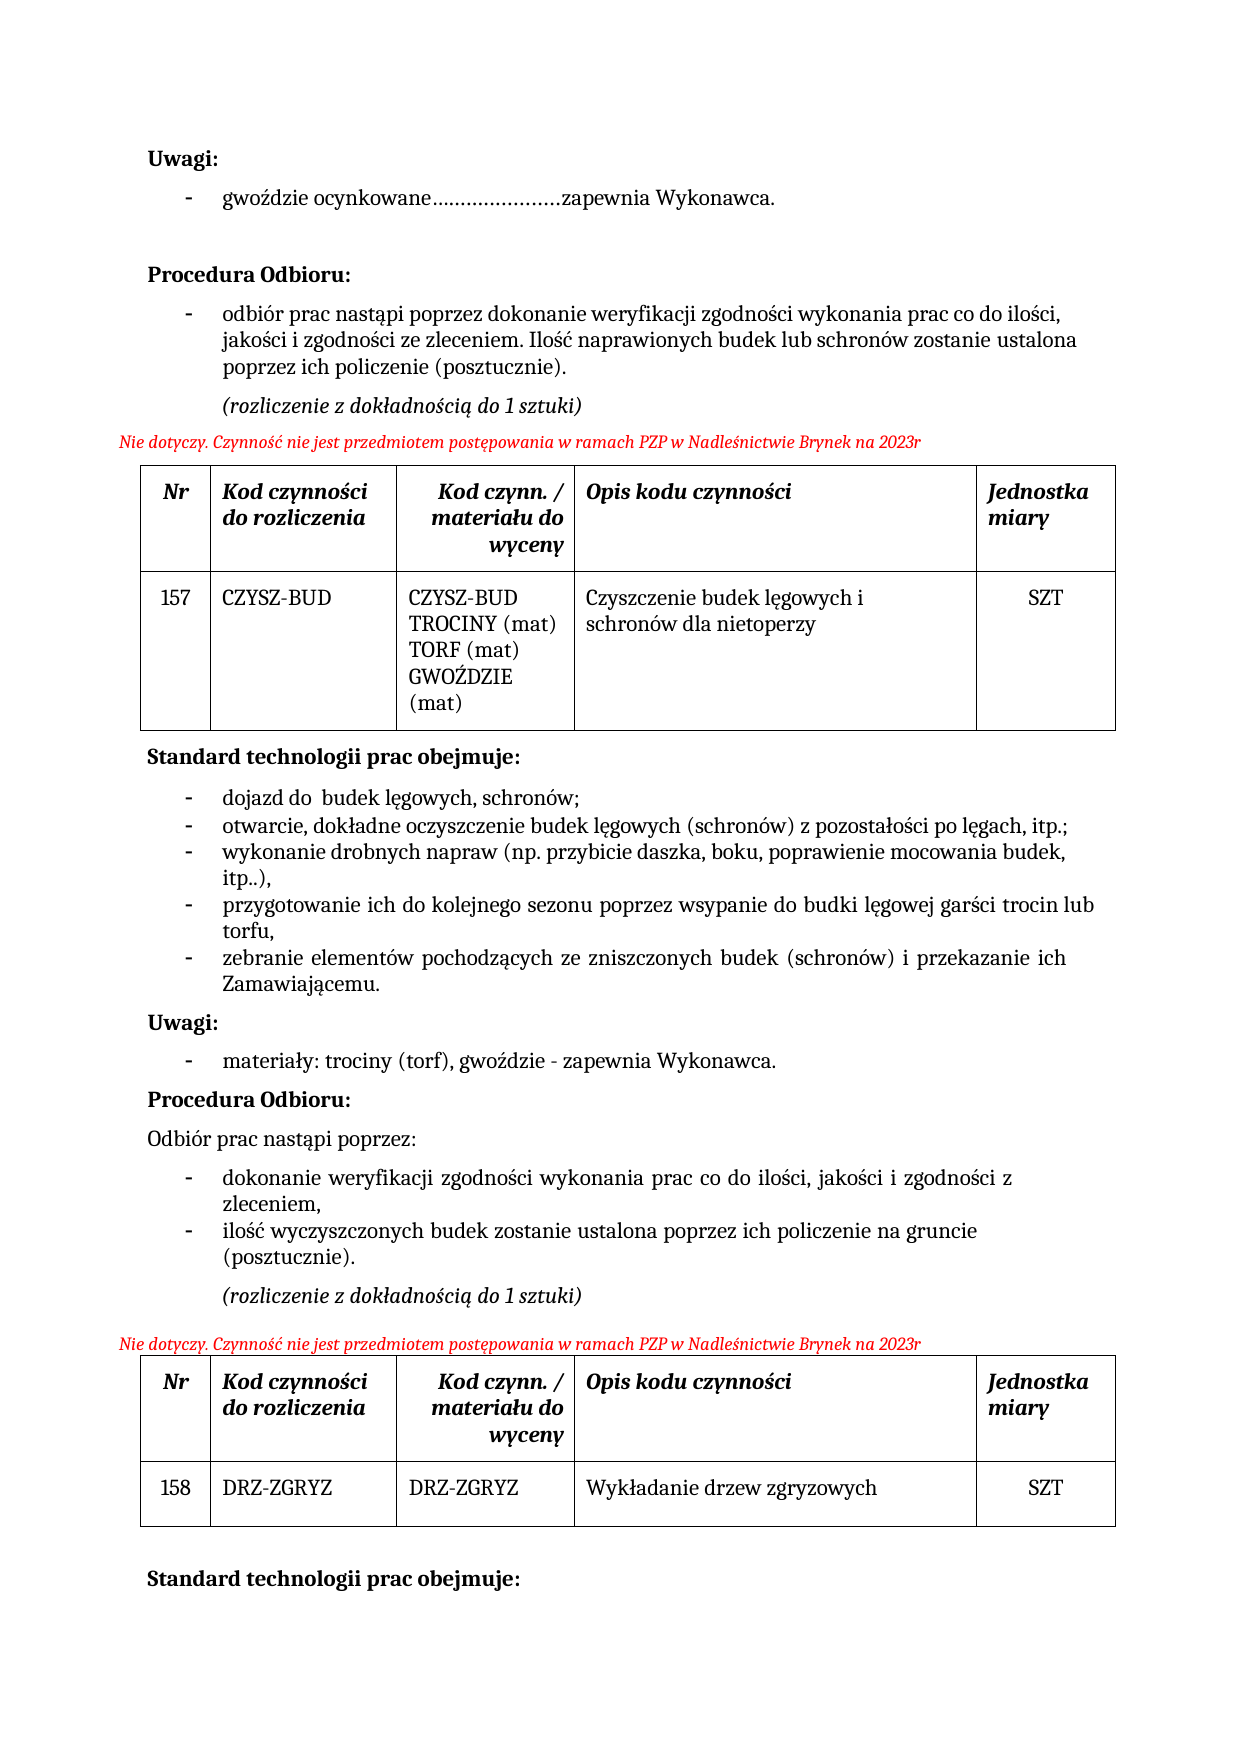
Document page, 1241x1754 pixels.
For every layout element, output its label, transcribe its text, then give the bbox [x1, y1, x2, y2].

list odbiór prac nastąpi poprzez dokonanie weryfikacji zgodności wykonania prac co do ilości, jakości i zgodności ze zleceniem. Ilość naprawionych budek lub schronów zostanie ustalona poprzez ich policzenie (posztucznie). [185, 301, 1103, 380]
list otwarcie, dokładne oczyszczenie budek lęgowych (schronów) z pozostałości po lęgach, itp.; [185, 811, 1138, 839]
list gwoździe ocynkowane… zapewnia Wykonawca. [185, 184, 1138, 211]
text (rozliczenie z dokładnością do 1 sztuki) [221, 393, 1138, 419]
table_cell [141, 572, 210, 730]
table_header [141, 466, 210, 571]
text Nie dotyczy. Czynność nie jest przedmiotem postępowania w ramach PZP w Nadleśnictwie Brynek na 2023r [119, 1334, 1138, 1355]
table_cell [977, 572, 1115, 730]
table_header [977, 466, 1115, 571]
text Odbiór prac nastąpi poprzez: [147, 1126, 1138, 1152]
list wykonanie drobnych napraw (np. przybicie daszka, boku, poprawienie mocowania budek, itp..), [185, 839, 1107, 892]
list ilość wyczyszczonych budek zostanie ustalona poprzez ich policzenie na gruncie (posztucznie). [185, 1218, 1107, 1270]
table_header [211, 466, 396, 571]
subtitle Uwagi: [147, 146, 1138, 172]
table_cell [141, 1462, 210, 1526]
list materiały: trociny (torf), gwoździe - zapewnia Wykonawca. [185, 1048, 1138, 1074]
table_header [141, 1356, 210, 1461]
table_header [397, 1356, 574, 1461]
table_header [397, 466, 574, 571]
list dojazd do budek lęgowych, schronów; [185, 783, 1138, 811]
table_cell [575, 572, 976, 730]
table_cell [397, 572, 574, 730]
subtitle Uwagi: [147, 1009, 1138, 1036]
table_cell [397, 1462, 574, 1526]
list dokonanie weryfikacji zgodności wykonania prac co do ilości, jakości i zgodności z zleceniem, [185, 1165, 1108, 1218]
subtitle Procedura Odbioru: [147, 1087, 1138, 1113]
text (rozliczenie z dokładnością do 1 sztuki) [221, 1283, 1138, 1309]
subtitle Standard technologii prac obejmuje: [147, 1566, 1138, 1592]
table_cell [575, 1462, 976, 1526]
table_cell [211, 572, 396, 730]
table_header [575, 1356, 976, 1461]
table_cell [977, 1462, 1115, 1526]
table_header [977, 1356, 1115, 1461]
text Nie dotyczy. Czynność nie jest przedmiotem postępowania w ramach PZP w Nadleśnictwie Brynek na 2023r [119, 432, 1138, 453]
list przygotowanie ich do kolejnego sezonu poprzez wsypanie do budki lęgowej garści trocin lub torfu, [185, 892, 1108, 944]
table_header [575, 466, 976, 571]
subtitle Standard technologii prac obejmuje: [147, 744, 1138, 770]
list zebranie elementów pochodzących ze zniszczonych budek (schronów) i przekazanie ich Zamawiającemu. [185, 944, 1108, 997]
subtitle Procedura Odbioru: [147, 262, 1138, 288]
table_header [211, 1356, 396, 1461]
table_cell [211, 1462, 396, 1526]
